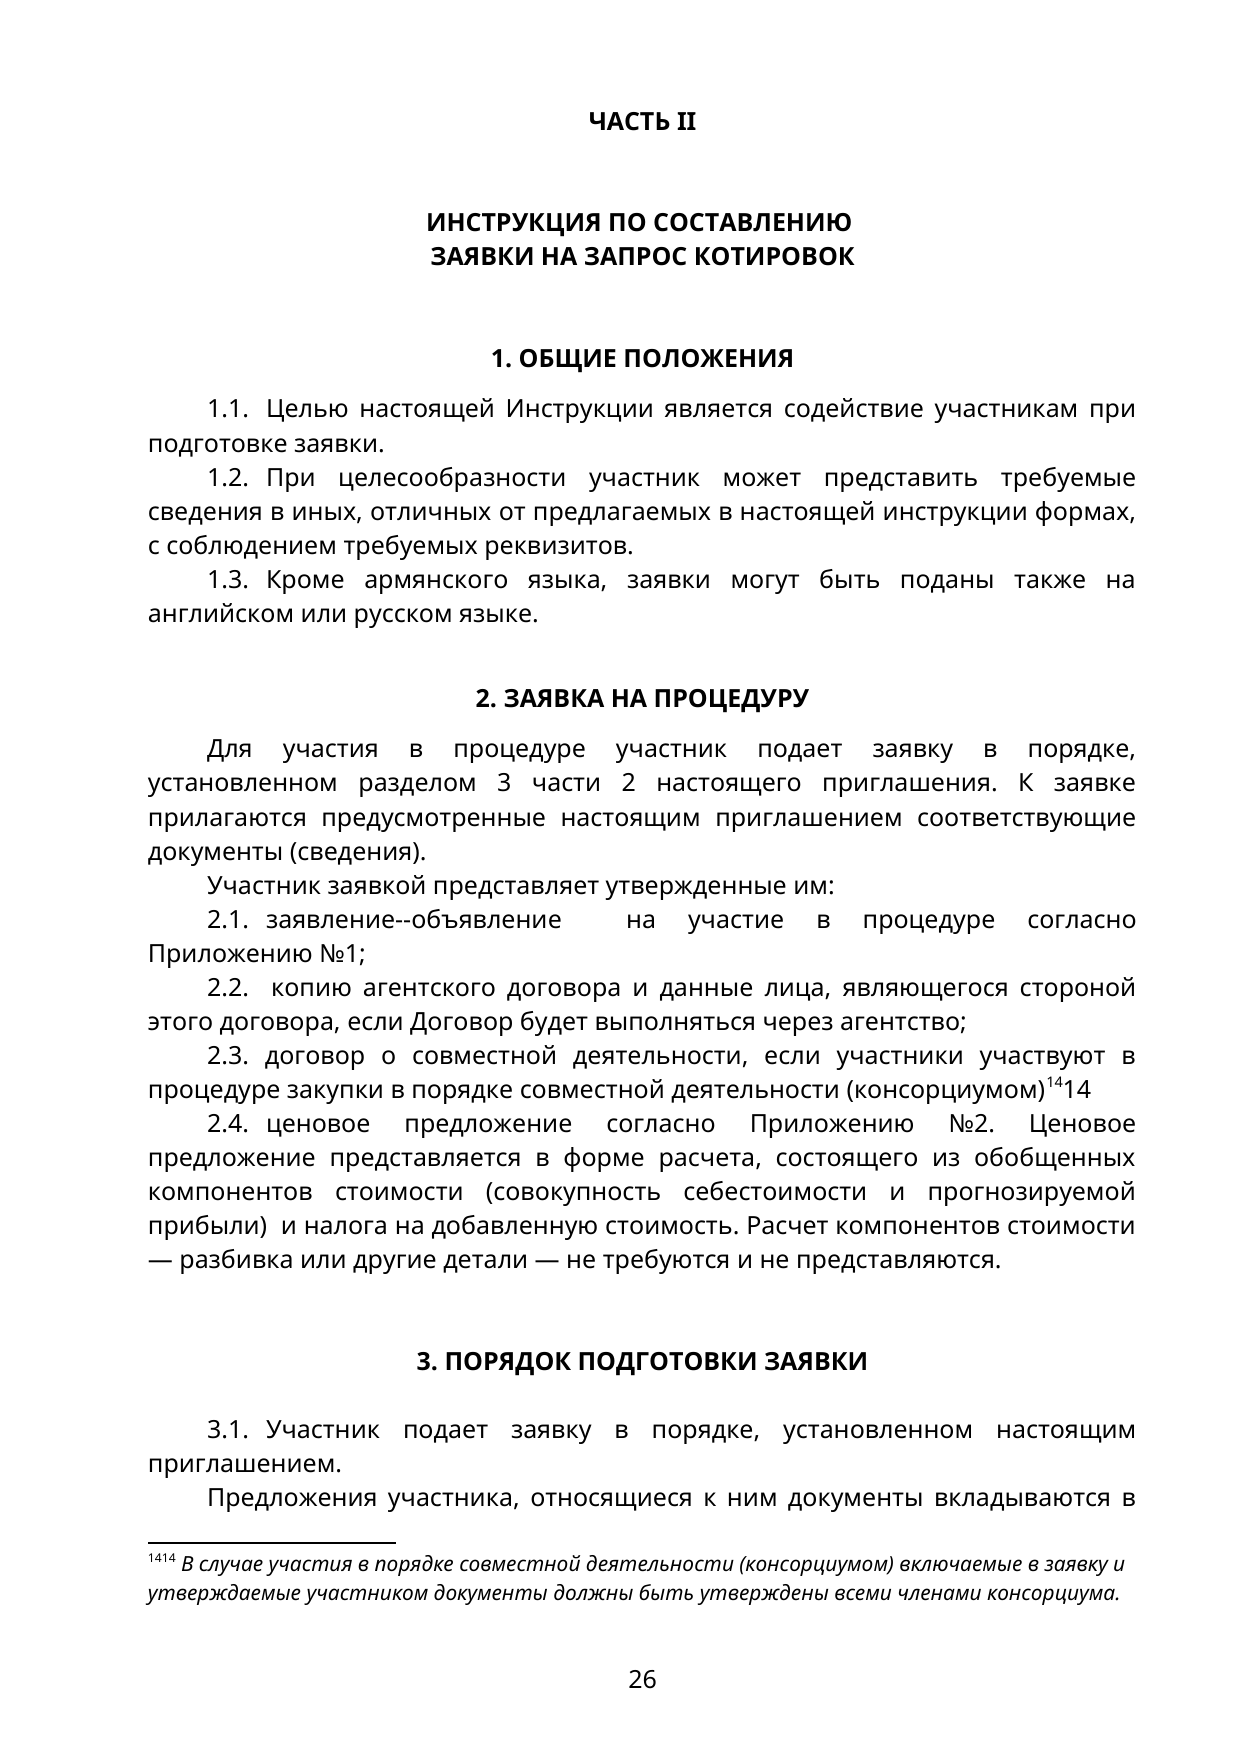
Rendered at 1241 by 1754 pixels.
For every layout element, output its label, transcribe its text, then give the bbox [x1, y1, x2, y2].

text 2.1. заявление--объявлениe на участие в процедуре согласно Приложению №1; [148, 901, 1137, 969]
text 2.3. договор о совместной деятельности, если участники участвуют в процедуре закупки в порядке совместной деятельности (консорциумом)14 [148, 1038, 1137, 1106]
text Для участия в процедуре участник подает заявку в порядке, установленном разделом 3 части 2 настоящего приглашения. К заявке прилагаются предусмотренные настоящим приглашением соответствующие документы (сведения). [148, 731, 1137, 867]
text 2. ЗАЯВКА НА ПРОЦЕДУРУ [148, 680, 1137, 714]
text Участник заявкой представляет утвержденные им: [148, 867, 1137, 901]
text ИНСТРУКЦИЯ ПО СОСТАВЛЕНИЮ ЗАЯВКИ НА ЗАПРОС КОТИРОВОК [148, 205, 1137, 273]
text 2.4. ценовое предложение согласно Приложению №2. Ценовое предложение представляется в форме расчета, состоящего из обобщенных компонентов стоимости (совокупность себестоимости и прогнозируемой прибыли) и налога на добавленную стоимость. Расчет компонентов стоимости — разбивка или другие детали — не требуются и не представляются. [148, 1106, 1137, 1276]
text 3.1. Участник подает заявку в порядке, установленном настоящим приглашением. [148, 1411, 1137, 1479]
text 1.1. Целью настоящей Инструкции является содействие участникам при подготовке заявки. [148, 391, 1137, 459]
text ЧАСТЬ II [148, 103, 1137, 137]
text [148, 1479, 1137, 1514]
text 1.2. При целесообразности участник может представить требуемые сведения в иных, отличных от предлагаемых в настоящей инструкции формах, с соблюдением требуемых реквизитов. [148, 459, 1137, 561]
text 3. ПОРЯДОК ПОДГОТОВКИ ЗАЯВКИ [148, 1344, 1137, 1378]
text 1.3. Кроме армянского языка, заявки могут быть поданы также на английском или русском языке. [148, 561, 1137, 629]
text 2.2. копию агентского договора и данные лица, являющегося стороной этого договора, если Договор будет выполняться через агентство; [148, 969, 1137, 1038]
text 1. ОБЩИЕ ПОЛОЖЕНИЯ [148, 340, 1137, 374]
